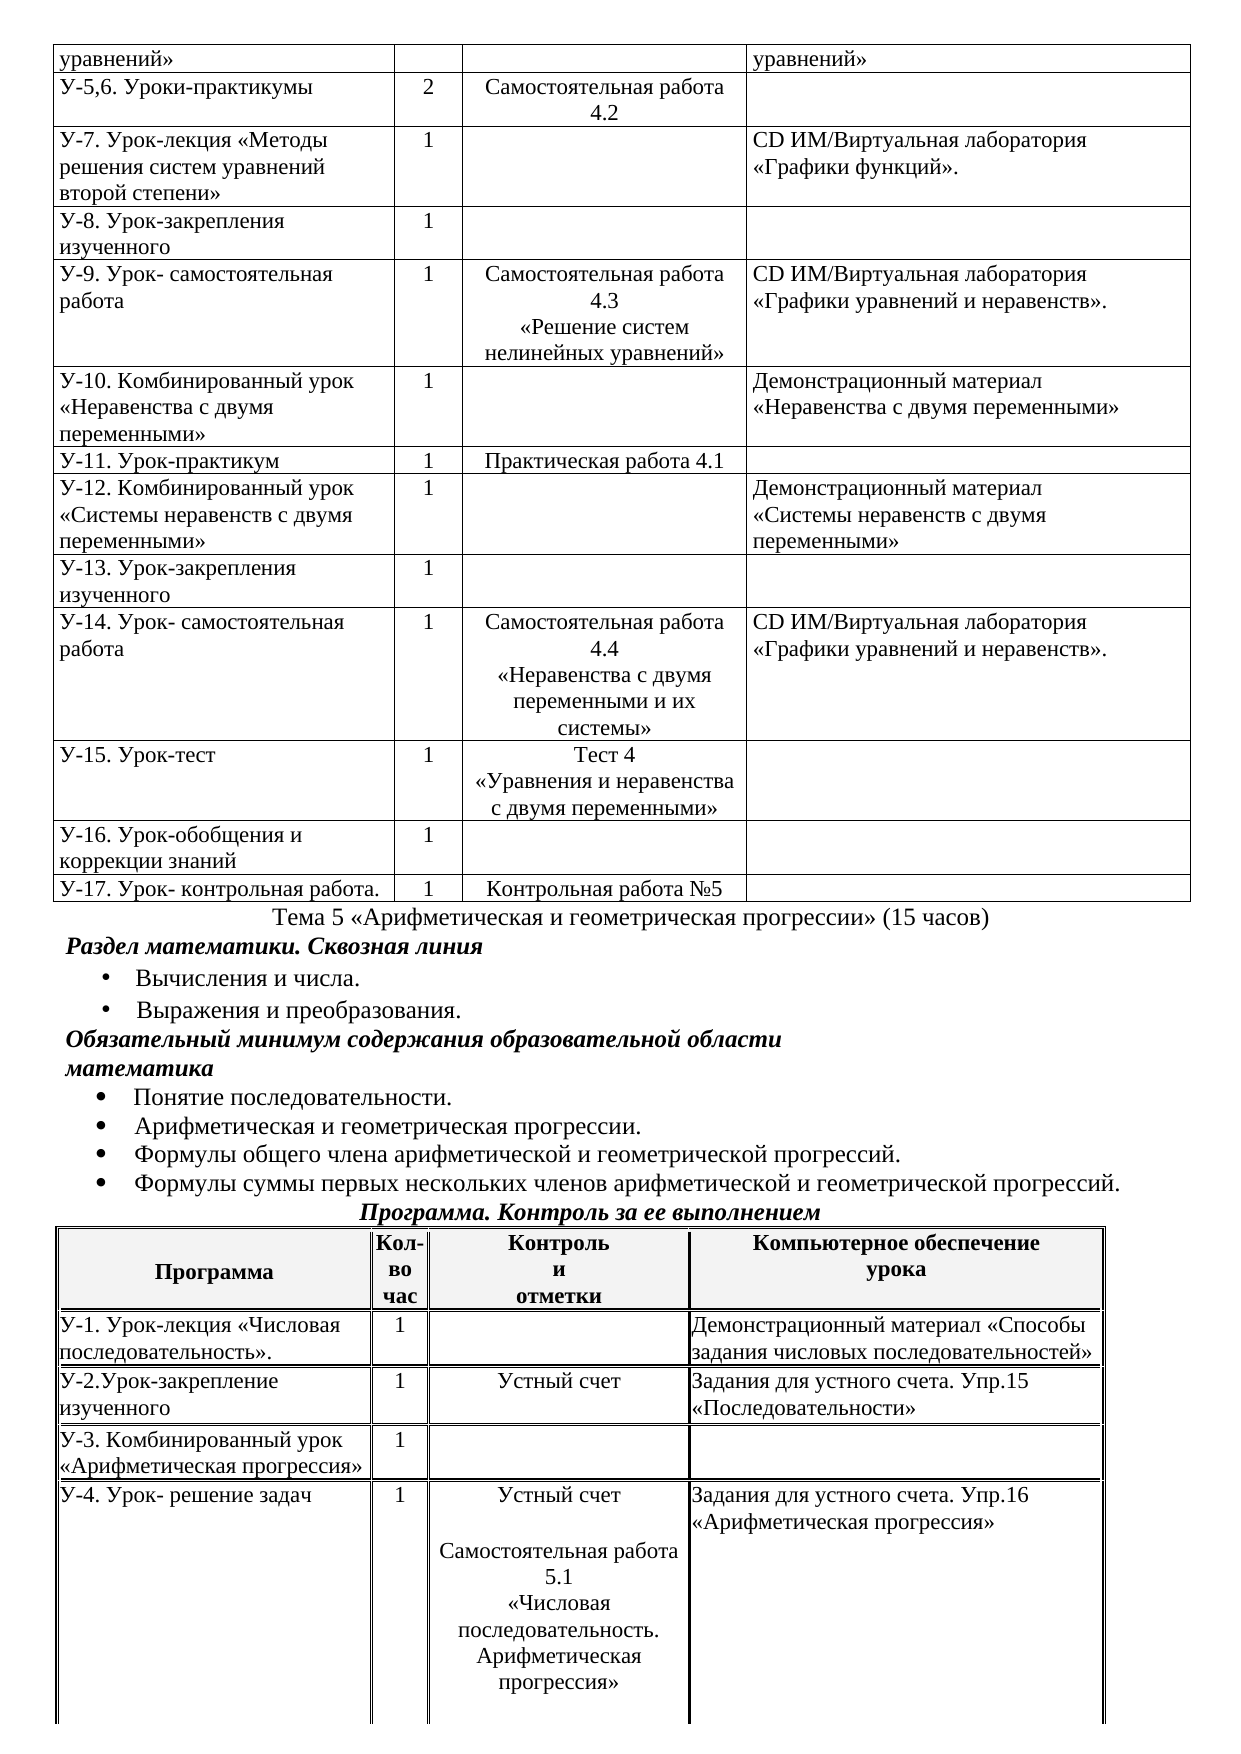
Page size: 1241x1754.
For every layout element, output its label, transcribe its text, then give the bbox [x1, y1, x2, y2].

table_cell [747, 447, 1190, 473]
table_cell 1 [395, 260, 462, 366]
table_cell [463, 207, 746, 259]
table_cell [463, 821, 746, 874]
table_cell Самостоятельная работа 4.4 «Неравенства с двумя переменными и их системы» [463, 608, 746, 740]
table_cell У-7. Урок-лекция «Методы решения систем уравнений второй степени» [54, 127, 394, 206]
table_header Кол-во час [371, 1229, 428, 1308]
text Раздел математики. Сквозная линия [65, 931, 1196, 960]
table_cell У-15. Урок-тест [54, 741, 394, 820]
table_cell [463, 45, 746, 72]
text математика [65, 1053, 1196, 1082]
table_cell Тест 4 «Уравнения и неравенства с двумя переменными» [463, 741, 746, 820]
table_cell Устный счет Самостоятельная работа 5.1 «Числовая последовательность. Арифметическая прогрессия» [430, 1482, 688, 1724]
table_cell У-13. Урок-закрепления изученного [54, 555, 394, 607]
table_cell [54, 45, 394, 72]
table_cell 1 [395, 474, 462, 553]
table_cell Демонстрационный материал «Неравенства с двумя переменными» [747, 367, 1190, 446]
table_cell Контрольная работа №5 [463, 875, 746, 901]
table_cell CD ИМ/Виртуальная лаборатория «Графики функций». [747, 127, 1190, 206]
table_cell У-14. Урок- самостоятельная работа [54, 608, 394, 740]
table_cell 1 [395, 127, 462, 206]
table_cell У-12. Комбинированный урок «Системы неравенств с двумя переменными» [54, 474, 394, 553]
list Формулы общего члена арифметической и геометрической прогрессий. [97, 1139, 1167, 1168]
table_header Контроль и отметки [429, 1227, 689, 1308]
table_cell 1 [395, 821, 462, 874]
table_cell Демонстрационный материал «Способы задания числовых последовательностей» [691, 1308, 1103, 1364]
table_cell У-8. Урок-закрепления изученного [54, 207, 394, 259]
table_cell 1 [395, 555, 462, 607]
table_cell Задания для устного счета. Упр.16 «Арифметическая прогрессия» [691, 1478, 1103, 1724]
table_cell У-4. Урок- решение задач [59, 1478, 370, 1724]
list Выражения и преобразования. [101, 992, 1196, 1024]
table_cell [463, 367, 746, 446]
list Понятие последовательности. [97, 1082, 1196, 1111]
table_cell [463, 555, 746, 607]
table_cell 1 [373, 1482, 427, 1724]
table_cell 1 [395, 207, 462, 259]
table_cell 1 [373, 1368, 427, 1422]
table_cell 1 [395, 608, 462, 740]
table_cell [463, 127, 746, 206]
table_cell 1 [373, 1426, 427, 1478]
table_cell [747, 875, 1190, 901]
table_cell [747, 821, 1190, 874]
text Программа. Контроль за ее выполнением [59, 1197, 1127, 1226]
table_cell У-1. Урок-лекция «Числовая последовательность». [59, 1308, 370, 1364]
text Тема 5 «Арифметическая и геометрическая прогрессии» (15 часов) [65, 902, 1196, 931]
table_cell [691, 1423, 1103, 1478]
table_cell CD ИМ/Виртуальная лаборатория «Графики уравнений и неравенств». [747, 608, 1190, 740]
table_cell Самостоятельная работа 4.2 [463, 73, 746, 126]
table_header Компьютерное обеспечение урока [689, 1229, 1102, 1308]
table_cell Практическая работа 4.1 [463, 447, 746, 473]
table_cell У-9. Урок- самостоятельная работа [54, 260, 394, 366]
table_cell У-3. Комбинированный урок «Арифметическая прогрессия» [59, 1423, 370, 1478]
table_cell У-16. Урок-обобщения и коррекции знаний [54, 821, 394, 874]
table_cell [747, 555, 1190, 607]
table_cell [747, 45, 1190, 72]
table_cell [430, 1312, 688, 1364]
table_cell [463, 474, 746, 553]
table_cell 2 [395, 73, 462, 126]
table_cell У-10. Комбинированный урок «Неравенства с двумя переменными» [54, 367, 394, 446]
table_cell Устный счет [430, 1368, 688, 1422]
table_cell У-11. Урок-практикум [54, 447, 394, 473]
table_cell Задания для устного счета. Упр.15 «Последовательности» [691, 1364, 1103, 1422]
text Обязательный минимум содержания образовательной области [65, 1024, 1196, 1053]
table_cell 1 [395, 45, 462, 72]
table_cell 1 [395, 875, 462, 901]
list Вычисления и числа. [101, 960, 1196, 992]
table_cell Демонстрационный материал «Системы неравенств с двумя переменными» [747, 474, 1190, 553]
table_cell 1 [395, 447, 462, 473]
table_cell Самостоятельная работа 4.3 «Решение систем нелинейных уравнений» [463, 260, 746, 366]
table_cell У-17. Урок- контрольная работа. [54, 875, 394, 901]
table_cell CD ИМ/Виртуальная лаборатория «Графики уравнений и неравенств». [747, 260, 1190, 366]
list Арифметическая и геометрическая прогрессии. [97, 1111, 1196, 1139]
table_header Программа [59, 1229, 371, 1308]
table_cell [747, 741, 1190, 820]
table_cell 1 [373, 1312, 427, 1364]
table_cell [747, 207, 1190, 259]
table_cell 1 [395, 367, 462, 446]
table_cell У-5,6. Уроки-практикумы [54, 73, 394, 126]
table_cell У-2.Урок-закрепление изученного [59, 1364, 370, 1422]
table_cell 1 [395, 741, 462, 820]
list Формулы суммы первых нескольких членов арифметической и геометрической прогрессий. [97, 1168, 1127, 1197]
table_cell [747, 73, 1190, 126]
table_cell [430, 1426, 688, 1478]
